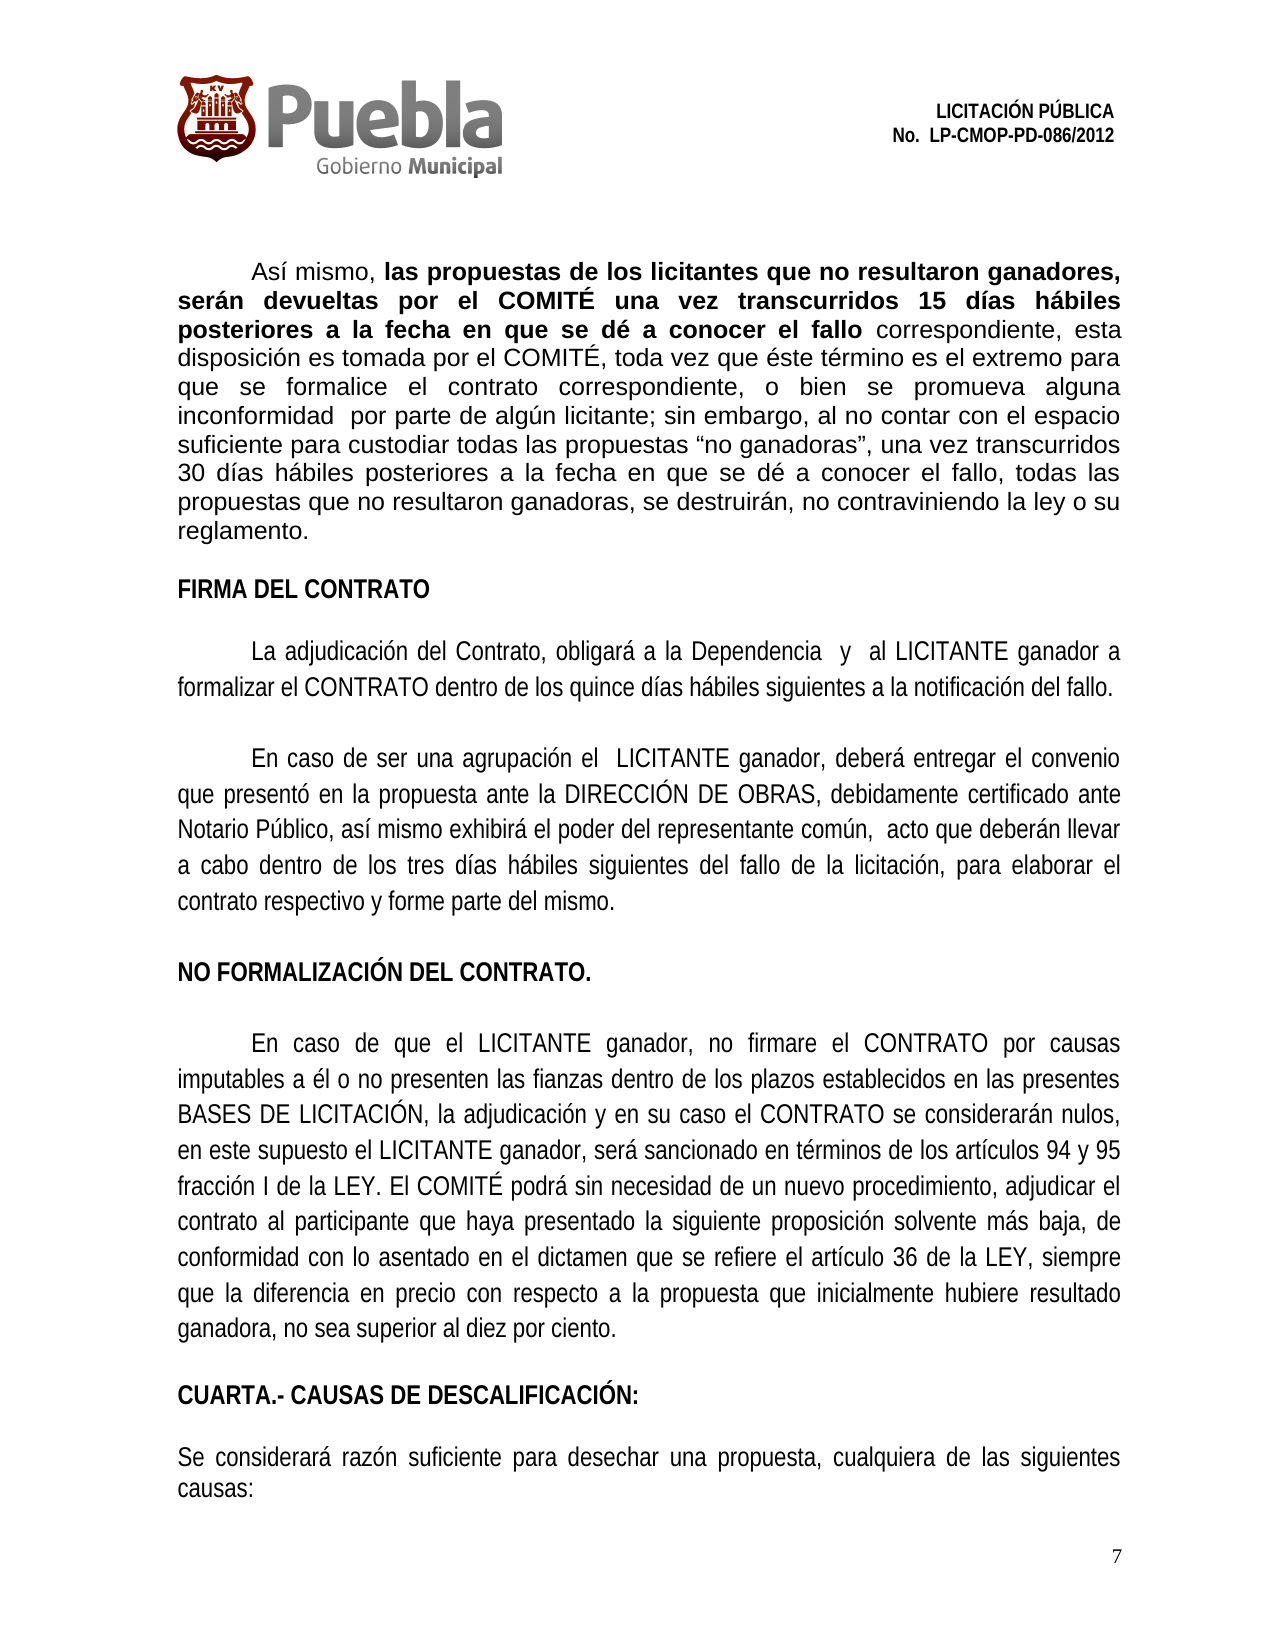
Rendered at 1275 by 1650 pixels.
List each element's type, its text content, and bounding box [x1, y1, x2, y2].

text NO FORMALIZACIÓN DEL CONTRATO. [177, 956, 1122, 987]
text En caso de que el LICITANTE ganador, no firmare el CONTRATO por causas imputables a él o no presenten las fianzas dentro de los plazos establecidos en las presentes BASES DE LICITACIÓN, la adjudicación y en su caso el CONTRATO se considerarán nulos, en este supuesto el LICITANTE ganador, será sancionado en términos de los artículos 94 y 95 fracción I de la LEY. El COMITÉ podrá sin necesidad de un nuevo procedimiento, adjudicar el contrato al participante que haya presentado la siguiente proposición solvente más baja, de conformidad con lo asentado en el dictamen que se refiere el artículo 36 de la LEY, siempre que la diferencia en precio con respecto a la propuesta que inicialmente hubiere resultado ganadora, no sea superior al diez por ciento. [177, 1027, 1122, 1343]
text CUARTA.- CAUSAS DE DESCALIFICACIÓN: [177, 1379, 1122, 1410]
text FIRMA DEL CONTRATO [177, 573, 1122, 604]
text Se considerará razón suficiente para desechar una propuesta, cualquiera de las siguientes causas: [177, 1441, 1122, 1503]
picture [177, 75, 502, 178]
text La adjudicación del Contrato, obligará a la Dependencia y al LICITANTE ganador a formalizar el CONTRATO dentro de los quince días hábiles siguientes a la notificación del fallo. [177, 636, 1122, 702]
text Así mismo, las propuestas de los licitantes que no resultaron ganadores, serán devueltas por el COMITÉ una vez transcurridos 15 días hábiles posteriores a la fecha en que se dé a conocer el fallo correspondiente, esta disposición es tomada por el COMITÉ, toda vez que éste término es el extremo para que se formalice el contrato correspondiente, o bien se promueva alguna inconformidad por parte de algún licitante; sin embargo, al no contar con el espacio suficiente para custodiar todas las propuestas “no ganadoras”, una vez transcurridos 30 días hábiles posteriores a la fecha en que se dé a conocer el fallo, todas las propuestas que no resultaron ganadoras, se destruirán, no contraviniendo la ley o su reglamento. [177, 257, 1122, 545]
text En caso de ser una agrupación el LICITANTE ganador, deberá entregar el convenio que presentó en la propuesta ante la DIRECCIÓN DE OBRAS, debidamente certificado ante Notario Público, así mismo exhibirá el poder del representante común, acto que deberán llevar a cabo dentro de los tres días hábiles siguientes del fallo de la licitación, para elaborar el contrato respectivo y forme parte del mismo. [177, 742, 1122, 916]
